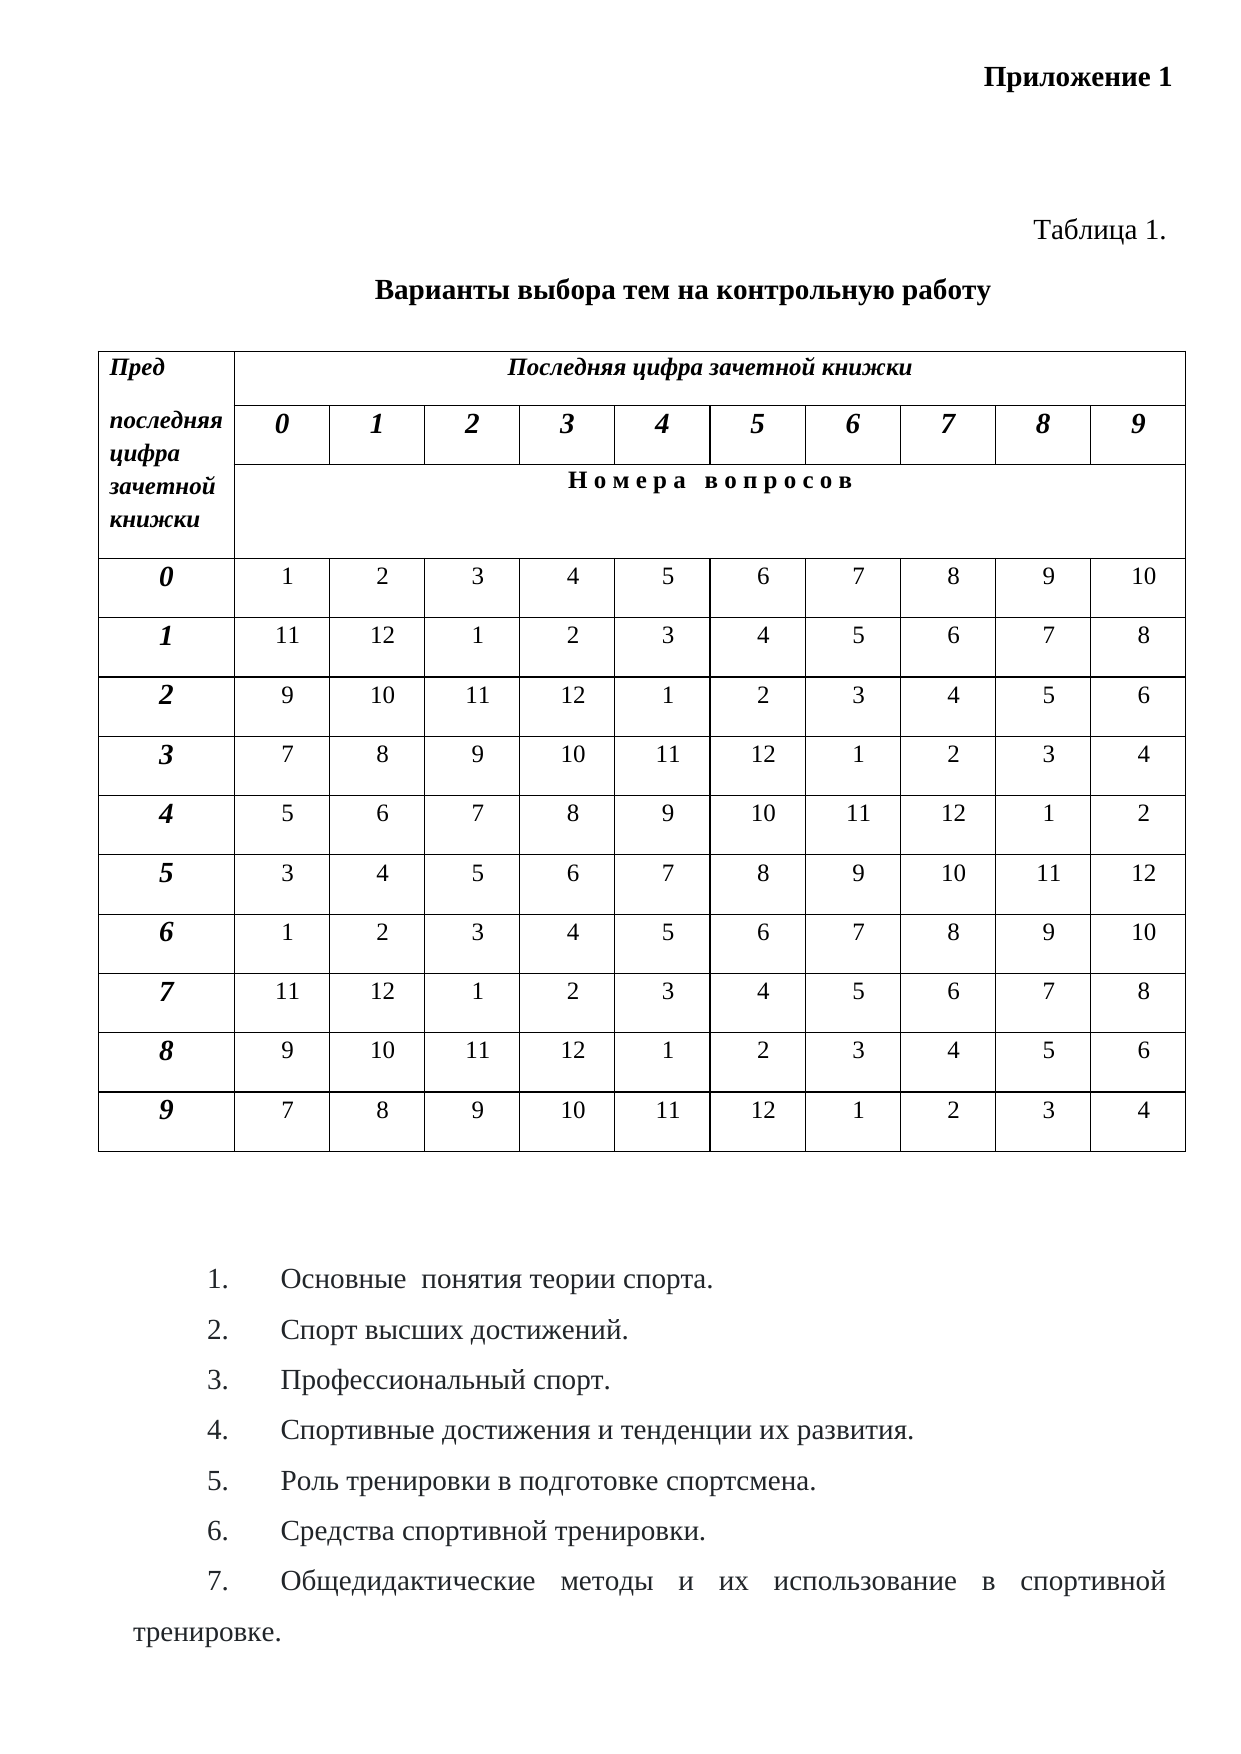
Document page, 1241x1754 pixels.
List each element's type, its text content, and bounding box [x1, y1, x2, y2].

table_cell 9 [1091, 406, 1185, 464]
table_cell 5 [99, 855, 234, 913]
table_cell 7 [425, 796, 519, 854]
table_cell 1 [425, 618, 519, 676]
table_cell 5 [996, 678, 1090, 736]
table_cell 1 [806, 737, 900, 795]
table_cell 8 [996, 406, 1090, 464]
table_cell 5 [806, 974, 900, 1032]
table_cell 4 [901, 1033, 995, 1091]
table_cell 9 [996, 915, 1090, 973]
table_cell 7 [615, 855, 709, 913]
table_cell 8 [330, 1093, 424, 1151]
table_cell 7 [806, 915, 900, 973]
table_cell 10 [520, 1093, 614, 1151]
table_cell 6 [901, 974, 995, 1032]
text 7. Общедидактические методы и их использование в спортивной тренировке. [133, 1563, 1167, 1647]
table_cell 8 [711, 855, 805, 913]
table_cell 7 [806, 559, 900, 617]
table_cell 1 [996, 796, 1090, 854]
table_cell 2 [711, 1033, 805, 1091]
table_cell 5 [235, 796, 329, 854]
table_cell 4 [615, 406, 709, 464]
table_cell 4 [711, 618, 805, 676]
table_cell 12 [330, 974, 424, 1032]
text 1. Основные понятия теории спорта. [133, 1262, 1167, 1295]
table_cell 1 [99, 618, 234, 676]
table_cell 4 [520, 915, 614, 973]
table_cell 1 [615, 678, 709, 736]
table_cell 10 [1091, 559, 1185, 617]
table_cell 8 [1091, 618, 1185, 676]
table_cell 5 [711, 406, 805, 464]
table_cell 11 [996, 855, 1090, 913]
table_cell 7 [235, 1093, 329, 1151]
table_cell 2 [520, 974, 614, 1032]
table_cell 4 [1091, 737, 1185, 795]
table_cell 9 [996, 559, 1090, 617]
table_cell 4 [330, 855, 424, 913]
table_cell Н о м е р а в о п р о с о в [235, 465, 1185, 558]
table_cell 3 [806, 678, 900, 736]
table_cell 9 [806, 855, 900, 913]
table_cell 8 [1091, 974, 1185, 1032]
table_cell 11 [615, 737, 709, 795]
table_cell 3 [996, 1093, 1090, 1151]
table_cell 1 [615, 1033, 709, 1091]
text 6. Средства спортивной тренировки. [133, 1513, 1167, 1547]
text 5. Роль тренировки в подготовке спортсмена. [133, 1463, 1167, 1496]
table_cell 12 [711, 737, 805, 795]
table_cell 3 [425, 559, 519, 617]
table_cell 11 [806, 796, 900, 854]
table_cell 8 [520, 796, 614, 854]
table_cell 2 [330, 915, 424, 973]
table_cell 12 [520, 1033, 614, 1091]
table_cell 7 [235, 737, 329, 795]
table_cell 3 [615, 974, 709, 1032]
table_cell 2 [520, 618, 614, 676]
table_cell 2 [1091, 796, 1185, 854]
table_cell 4 [1091, 1093, 1185, 1151]
table_cell 6 [99, 915, 234, 973]
table_cell 5 [425, 855, 519, 913]
table_cell 12 [330, 618, 424, 676]
table_cell 8 [99, 1033, 234, 1091]
table_cell 4 [901, 678, 995, 736]
table_cell 8 [901, 559, 995, 617]
table_cell 11 [615, 1093, 709, 1151]
table_cell 6 [1091, 678, 1185, 736]
table_cell 2 [330, 559, 424, 617]
text 3. Профессиональный спорт. [133, 1362, 1167, 1396]
table_cell 3 [425, 915, 519, 973]
table_cell 3 [806, 1033, 900, 1091]
table_cell 3 [615, 618, 709, 676]
table_cell 12 [520, 678, 614, 736]
table_cell 4 [99, 796, 234, 854]
text Приложение 1 [192, 59, 1172, 93]
table_cell 2 [901, 1093, 995, 1151]
table_cell 9 [615, 796, 709, 854]
table_cell 1 [806, 1093, 900, 1151]
table_cell 5 [806, 618, 900, 676]
table_cell 1 [330, 406, 424, 464]
table_cell 3 [520, 406, 614, 464]
table_cell 10 [901, 855, 995, 913]
table_cell 8 [901, 915, 995, 973]
table_cell 1 [425, 974, 519, 1032]
table_cell 7 [99, 974, 234, 1032]
table_cell 8 [330, 737, 424, 795]
table_cell 6 [901, 618, 995, 676]
table_cell 7 [996, 618, 1090, 676]
table_cell 0 [99, 559, 234, 617]
table_cell 10 [330, 678, 424, 736]
table_cell 10 [520, 737, 614, 795]
table_cell 9 [425, 1093, 519, 1151]
table_cell 3 [996, 737, 1090, 795]
table_cell 11 [425, 1033, 519, 1091]
table_cell 9 [425, 737, 519, 795]
table_cell 2 [425, 406, 519, 464]
table_cell 6 [330, 796, 424, 854]
text 4. Спортивные достижения и тенденции их развития. [133, 1412, 1167, 1446]
table_cell 7 [901, 406, 995, 464]
table_cell 12 [711, 1093, 805, 1151]
table_cell 12 [901, 796, 995, 854]
table_cell 2 [901, 737, 995, 795]
text 2. Спорт высших достижений. [133, 1312, 1167, 1345]
text Варианты выбора тем на контрольную работу [133, 272, 1167, 305]
table_cell 11 [235, 974, 329, 1032]
table_cell 11 [235, 618, 329, 676]
table_header Последняя цифра зачетной книжки [235, 352, 1185, 405]
table_cell 9 [235, 678, 329, 736]
table_cell 7 [996, 974, 1090, 1032]
table_cell 4 [711, 974, 805, 1032]
table_cell 6 [1091, 1033, 1185, 1091]
table_cell 3 [99, 737, 234, 795]
table_cell 2 [711, 678, 805, 736]
table_cell 6 [520, 855, 614, 913]
table_cell 12 [1091, 855, 1185, 913]
table_cell 10 [330, 1033, 424, 1091]
table_cell 1 [235, 559, 329, 617]
table_cell 6 [711, 915, 805, 973]
table_cell 10 [711, 796, 805, 854]
table_cell 1 [235, 915, 329, 973]
table_cell 6 [806, 406, 900, 464]
table_cell 11 [425, 678, 519, 736]
table_cell 10 [1091, 915, 1185, 973]
text Таблица 1. [133, 212, 1167, 246]
table_cell 6 [711, 559, 805, 617]
table_cell 2 [99, 678, 234, 736]
table_header Пред последняя цифра зачетной книжки [99, 352, 234, 558]
table_cell 9 [235, 1033, 329, 1091]
table_cell 4 [520, 559, 614, 617]
table_cell 5 [615, 915, 709, 973]
table_cell 5 [996, 1033, 1090, 1091]
table_cell 5 [615, 559, 709, 617]
table_cell 9 [99, 1093, 234, 1151]
table_cell 0 [235, 406, 329, 464]
table_cell 3 [235, 855, 329, 913]
